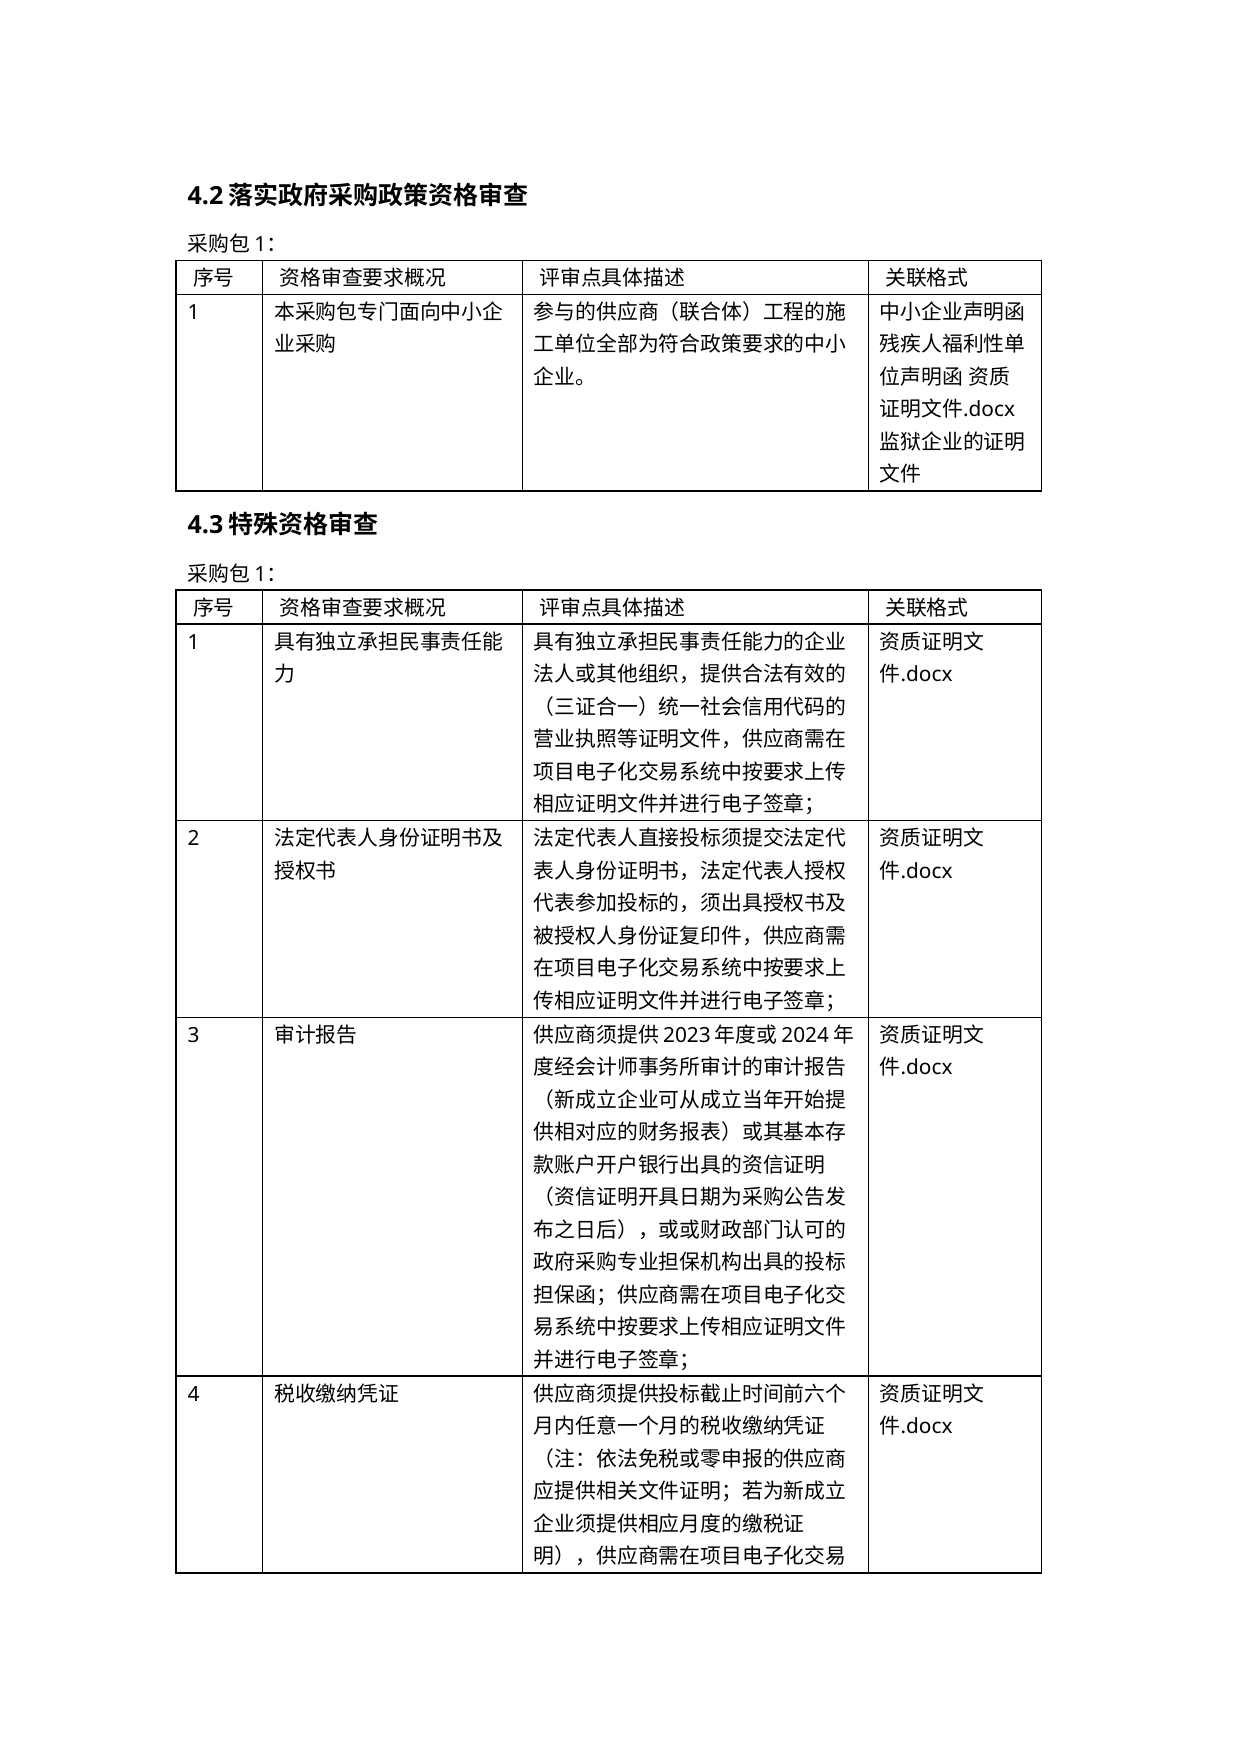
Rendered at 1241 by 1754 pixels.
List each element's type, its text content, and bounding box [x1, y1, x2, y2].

table_cell 法定代表人身份证明书及授权书 [263, 821, 522, 1016]
table_cell 1 [177, 625, 262, 820]
text 4.3特殊资格审查 [187, 492, 1053, 557]
table_cell 本采购包专门面向中小企业采购 [263, 295, 522, 490]
table_cell 3 [177, 1018, 262, 1375]
text 采购包1： [187, 227, 1053, 259]
table_header 评审点具体描述 [523, 261, 868, 293]
table_header 资格审查要求概况 [263, 591, 522, 623]
table_cell 具有独立承担民事责任能力的企业法人或其他组织，提供合法有效的（三证合一）统一社会信用代码的营业执照等证明文件，供应商需在项目电子化交易系统中按要求上传相应证明文件并进行电子签章； [523, 625, 868, 820]
table_cell 资质证明文件.docx [869, 1377, 1041, 1572]
table_cell 1 [177, 295, 262, 490]
table_header 关联格式 [869, 261, 1041, 293]
text 采购包1： [187, 557, 1053, 589]
table_header 序号 [177, 261, 262, 293]
table_cell 审计报告 [263, 1018, 522, 1375]
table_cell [523, 1377, 868, 1572]
table_header 资格审查要求概况 [263, 261, 522, 293]
table_cell 供应商须提供2023年度或2024年度经会计师事务所审计的审计报告（新成立企业可从成立当年开始提供相对应的财务报表）或其基本存款账户开户银行出具的资信证明（资信证明开具日期为采购公告发布之日后），或或财政部门认可的政府采购专业担保机构出具的投标担保函；供应商需在项目电子化交易系统中按要求上传相应证明文件并进行电子签章； [523, 1018, 868, 1375]
table_header 序号 [177, 591, 262, 623]
table_header 评审点具体描述 [523, 591, 868, 623]
table_cell 中小企业声明函 残疾人福利性单位声明函 资质证明文件.docx 监狱企业的证明文件 [869, 295, 1041, 490]
table_cell 资质证明文件.docx [869, 821, 1041, 1016]
table_cell 税收缴纳凭证 [263, 1377, 522, 1572]
table_cell 4 [177, 1377, 262, 1572]
table_cell 法定代表人直接投标须提交法定代表人身份证明书，法定代表人授权代表参加投标的，须出具授权书及被授权人身份证复印件，供应商需在项目电子化交易系统中按要求上传相应证明文件并进行电子签章； [523, 821, 868, 1016]
table_cell 2 [177, 821, 262, 1016]
table_cell 参与的供应商（联合体）工程的施工单位全部为符合政策要求的中小企业。 [523, 295, 868, 490]
table_cell 具有独立承担民事责任能力 [263, 625, 522, 820]
table_cell 资质证明文件.docx [869, 1018, 1041, 1375]
table_cell 资质证明文件.docx [869, 625, 1041, 820]
table_header 关联格式 [869, 591, 1041, 623]
text 4.2落实政府采购政策资格审查 [187, 162, 1053, 227]
